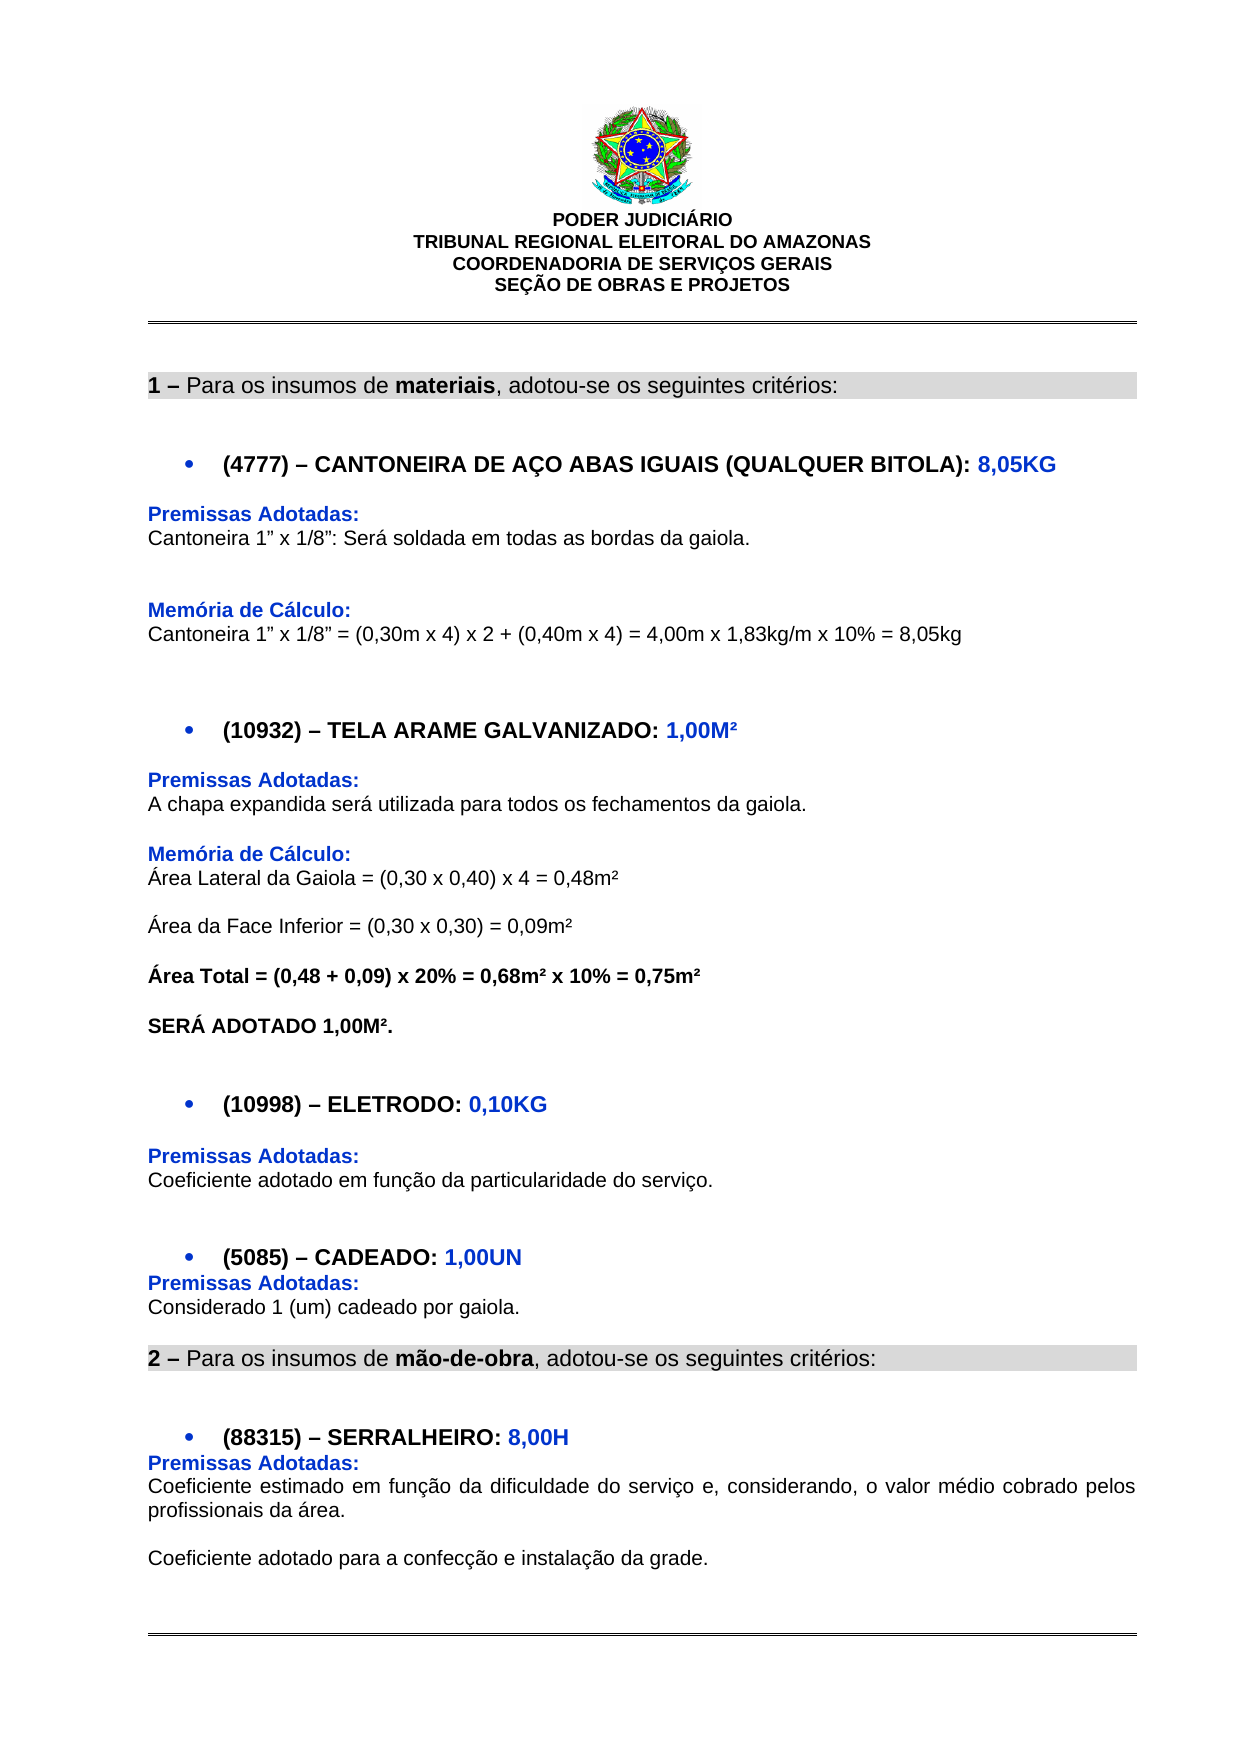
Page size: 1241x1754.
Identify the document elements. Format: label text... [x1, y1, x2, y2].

text Premissas Adotadas: [148, 502, 1137, 526]
text Área da Face Inferior = (0,30 x 0,30) = 0,09m² [148, 914, 1137, 938]
text Premissas Adotadas: [148, 1144, 1137, 1168]
text Área Total = (0,48 + 0,09) x 20% = 0,68m² x 10% = 0,75m² [148, 964, 1137, 988]
text 1 – Para os insumos de materiais, adotou-se os seguintes critérios: [148, 372, 1137, 399]
text A chapa expandida será utilizada para todos os fechamentos da gaiola. [148, 792, 1137, 816]
text Coeficiente adotado para a confecção e instalação da grade. [148, 1546, 1137, 1570]
text Memória de Cálculo: [148, 842, 1137, 866]
text Cantoneira 1” x 1/8”: Será soldada em todas as bordas da gaiola. [148, 526, 1137, 549]
list (10932) – TELA ARAME GALVANIZADO: 1,00M² [185, 717, 1137, 744]
text Considerado 1 (um) cadeado por gaiola. [148, 1295, 1137, 1319]
list (5085) – CADEADO: 1,00UN [185, 1244, 1137, 1271]
text Premissas Adotadas: [148, 1450, 1137, 1474]
text Área Lateral da Gaiola = (0,30 x 0,40) x 4 = 0,48m² [148, 866, 1137, 890]
list (4777) – CANTONEIRA DE AÇO ABAS IGUAIS (QUALQUER BITOLA): 8,05KG [185, 451, 1137, 478]
text SERÁ ADOTADO 1,00M². [148, 1014, 1137, 1038]
text Coeficiente adotado em função da particularidade do serviço. [148, 1168, 1137, 1192]
text Memória de Cálculo: [148, 597, 1137, 621]
text 2 – Para os insumos de mão-de-obra, adotou-se os seguintes critérios: [148, 1345, 1137, 1371]
list (88315) – SERRALHEIRO: 8,00H [185, 1424, 1137, 1450]
text Premissas Adotadas: [148, 1271, 1137, 1295]
list (10998) – ELETRODO: 0,10KG [185, 1091, 1137, 1117]
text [148, 1474, 1137, 1522]
text Cantoneira 1” x 1/8” = (0,30m x 4) x 2 + (0,40m x 4) = 4,00m x 1,83kg/m x 10% = 8,05kg [148, 621, 1137, 645]
text Premissas Adotadas: [148, 768, 1137, 792]
